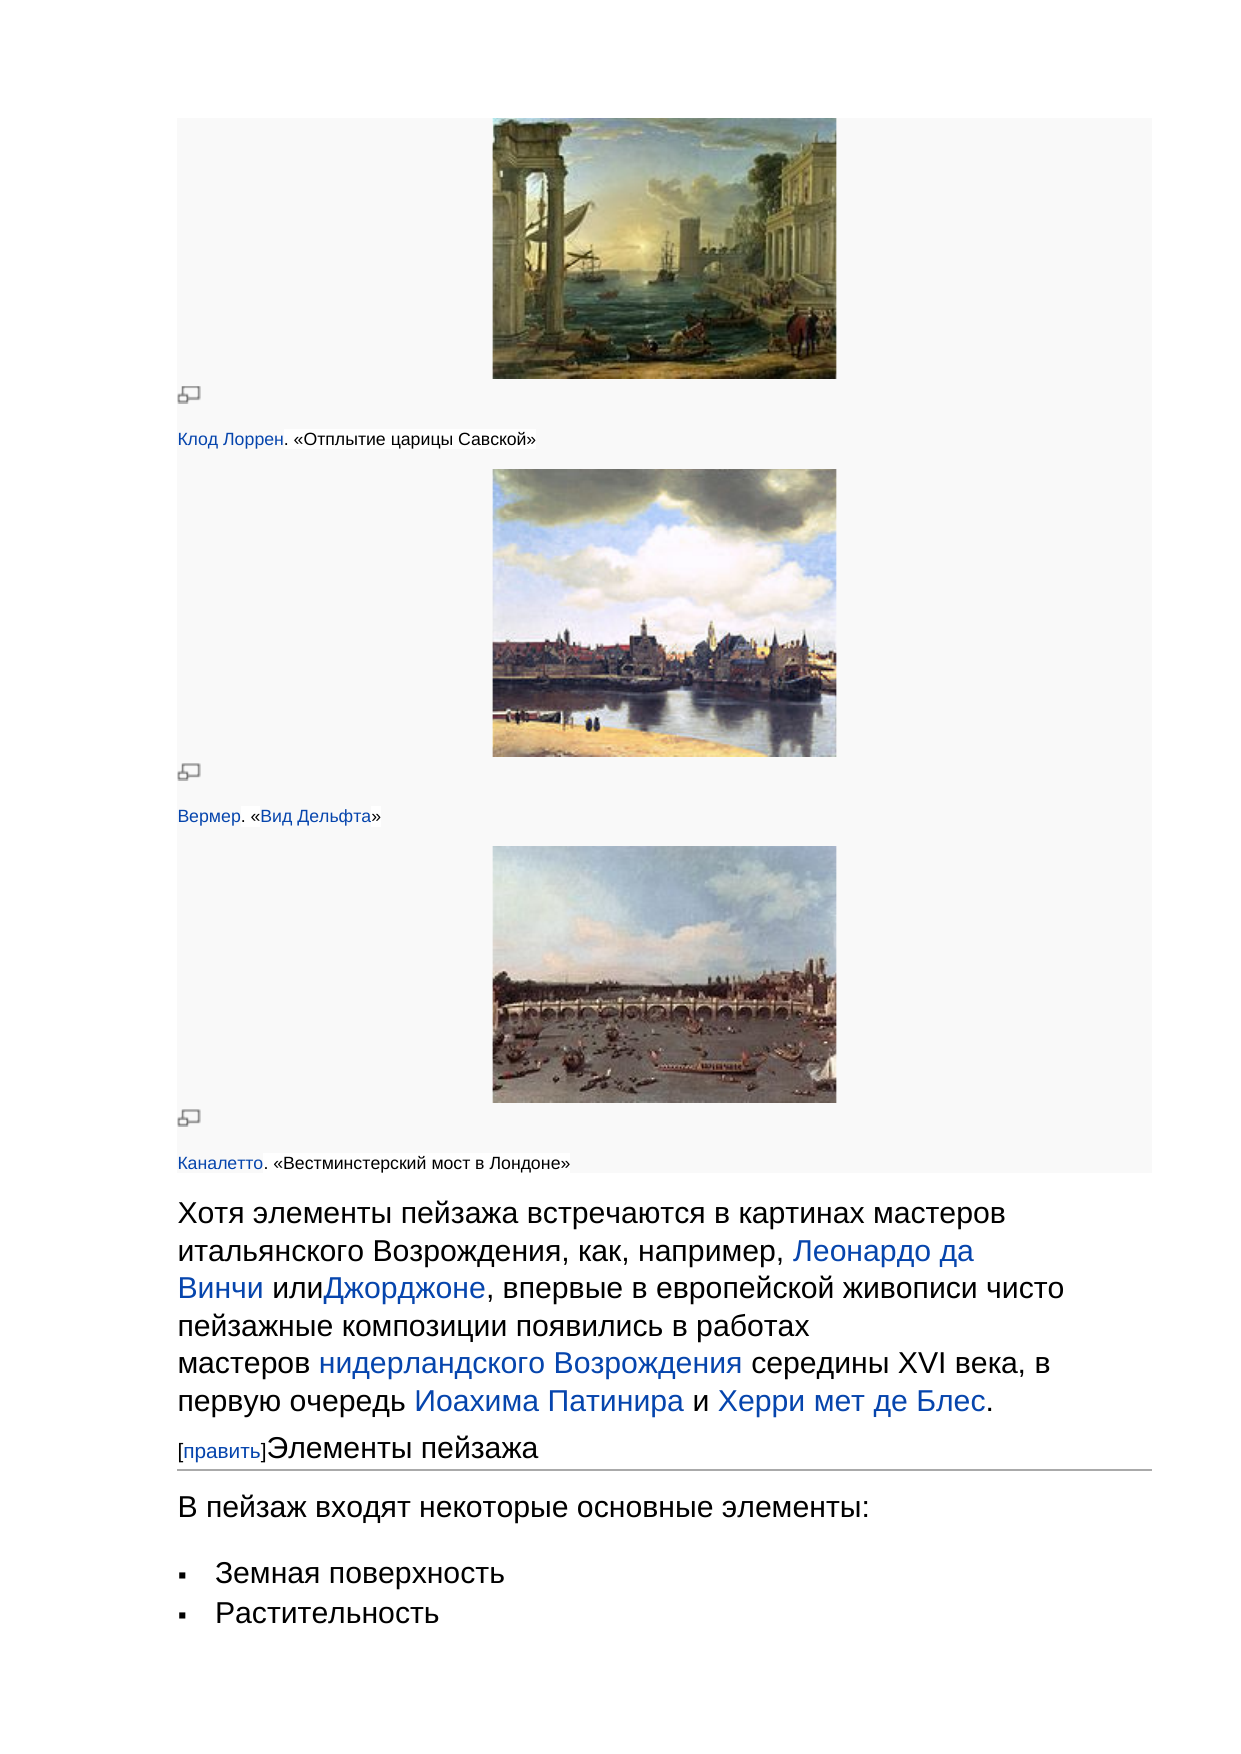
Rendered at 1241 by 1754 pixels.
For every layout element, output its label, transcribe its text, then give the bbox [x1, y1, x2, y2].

text В пейзаж входят некоторые основные элементы: [177, 1486, 1152, 1523]
picture [177, 763, 201, 781]
picture [492, 118, 837, 379]
picture [177, 386, 201, 404]
text Каналетто. «Вестминстерский мост в Лондоне» [177, 1138, 1152, 1173]
picture [177, 1109, 201, 1127]
list Растительность [177, 1592, 1152, 1630]
text Хотя элементы пейзажа встречаются в картинах мастеров итальянского Возрождения, как, например, Леонардо да Винчи илиДжорджоне, впервые в европейской живописи чисто пейзажные композиции появились в работах мастеров нидерландского Возрождения середины XVI века, в первую очередь Иоахима Патинира и Херри мет де Блес. [177, 1193, 1152, 1418]
list Земная поверхность [177, 1552, 1152, 1590]
picture [492, 469, 837, 757]
picture [492, 846, 837, 1103]
text Клод Лоррен. «Отплытие царицы Савской» [177, 414, 1152, 449]
text [править]Элементы пейзажа [177, 1430, 1152, 1469]
text Вермер. «Вид Дельфта» [177, 792, 1152, 827]
